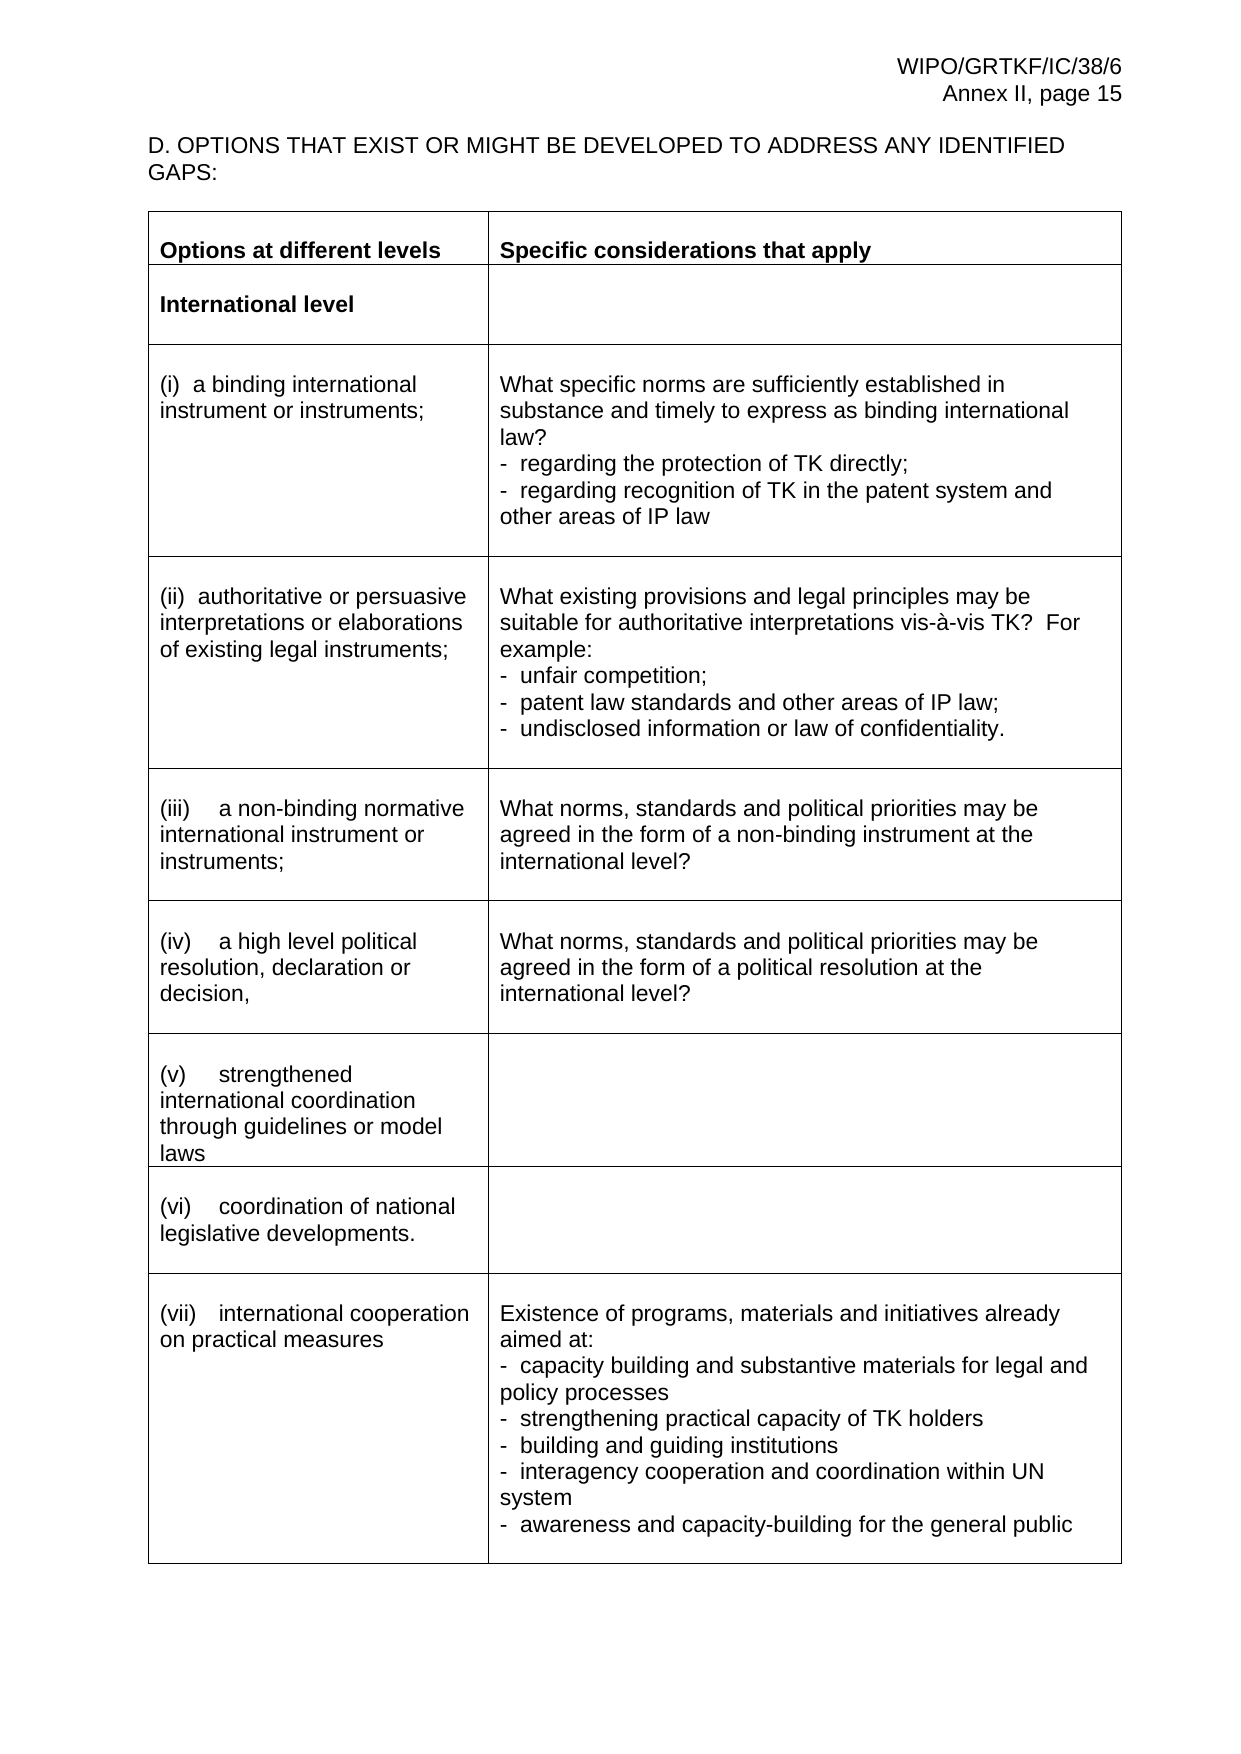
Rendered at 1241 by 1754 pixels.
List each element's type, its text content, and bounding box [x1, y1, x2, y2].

table_cell What norms, standards and political priorities may be agreed in the form of a non-binding instrument at the international level? [489, 769, 1121, 900]
table_cell [489, 1167, 1121, 1272]
table_cell [489, 1034, 1121, 1166]
table_cell [489, 265, 1121, 344]
table_cell (vi) coordination of national legislative developments. [149, 1167, 488, 1272]
table_cell What specific norms are sufficiently established in substance and timely to express as binding international law? - regarding the protection of TK directly; - regarding recognition of TK in the patent system and other areas of IP law [489, 345, 1121, 556]
table_cell (vii) international cooperation on practical measures [149, 1274, 488, 1563]
text D. OPTIONS THAT EXIST OR MIGHT BE DEVELOPED TO ADDRESS ANY IDENTIFIED GAPS: [148, 132, 1122, 185]
table_cell Existence of programs, materials and initiatives already aimed at: - capacity building and substantive materials for legal and policy processes - strengthening practical capacity of TK holders - building and guiding institutions - interagency cooperation and coordination within UN system - awareness and capacity-building for the general public [489, 1274, 1121, 1563]
table_cell (ii) authoritative or persuasive interpretations or elaborations of existing legal instruments; [149, 557, 488, 767]
table_header Options at different levels [149, 212, 488, 264]
table_header Specific considerations that apply [489, 212, 1121, 264]
table_cell (iv) a high level political resolution, declaration or decision, [149, 901, 488, 1033]
table_cell (iii) a non-binding normative international instrument or instruments; [149, 769, 488, 900]
table_cell (i) a binding international instrument or instruments; [149, 345, 488, 556]
table_cell What norms, standards and political priorities may be agreed in the form of a political resolution at the international level? [489, 901, 1121, 1033]
table_cell What existing provisions and legal principles may be suitable for authoritative interpretations vis-à-vis TK? For example: - unfair competition; - patent law standards and other areas of IP law; - undisclosed information or law of confidentiality. [489, 557, 1121, 767]
table_cell (v) strengthened international coordination through guidelines or model laws [149, 1034, 488, 1166]
table_cell International level [149, 265, 488, 344]
